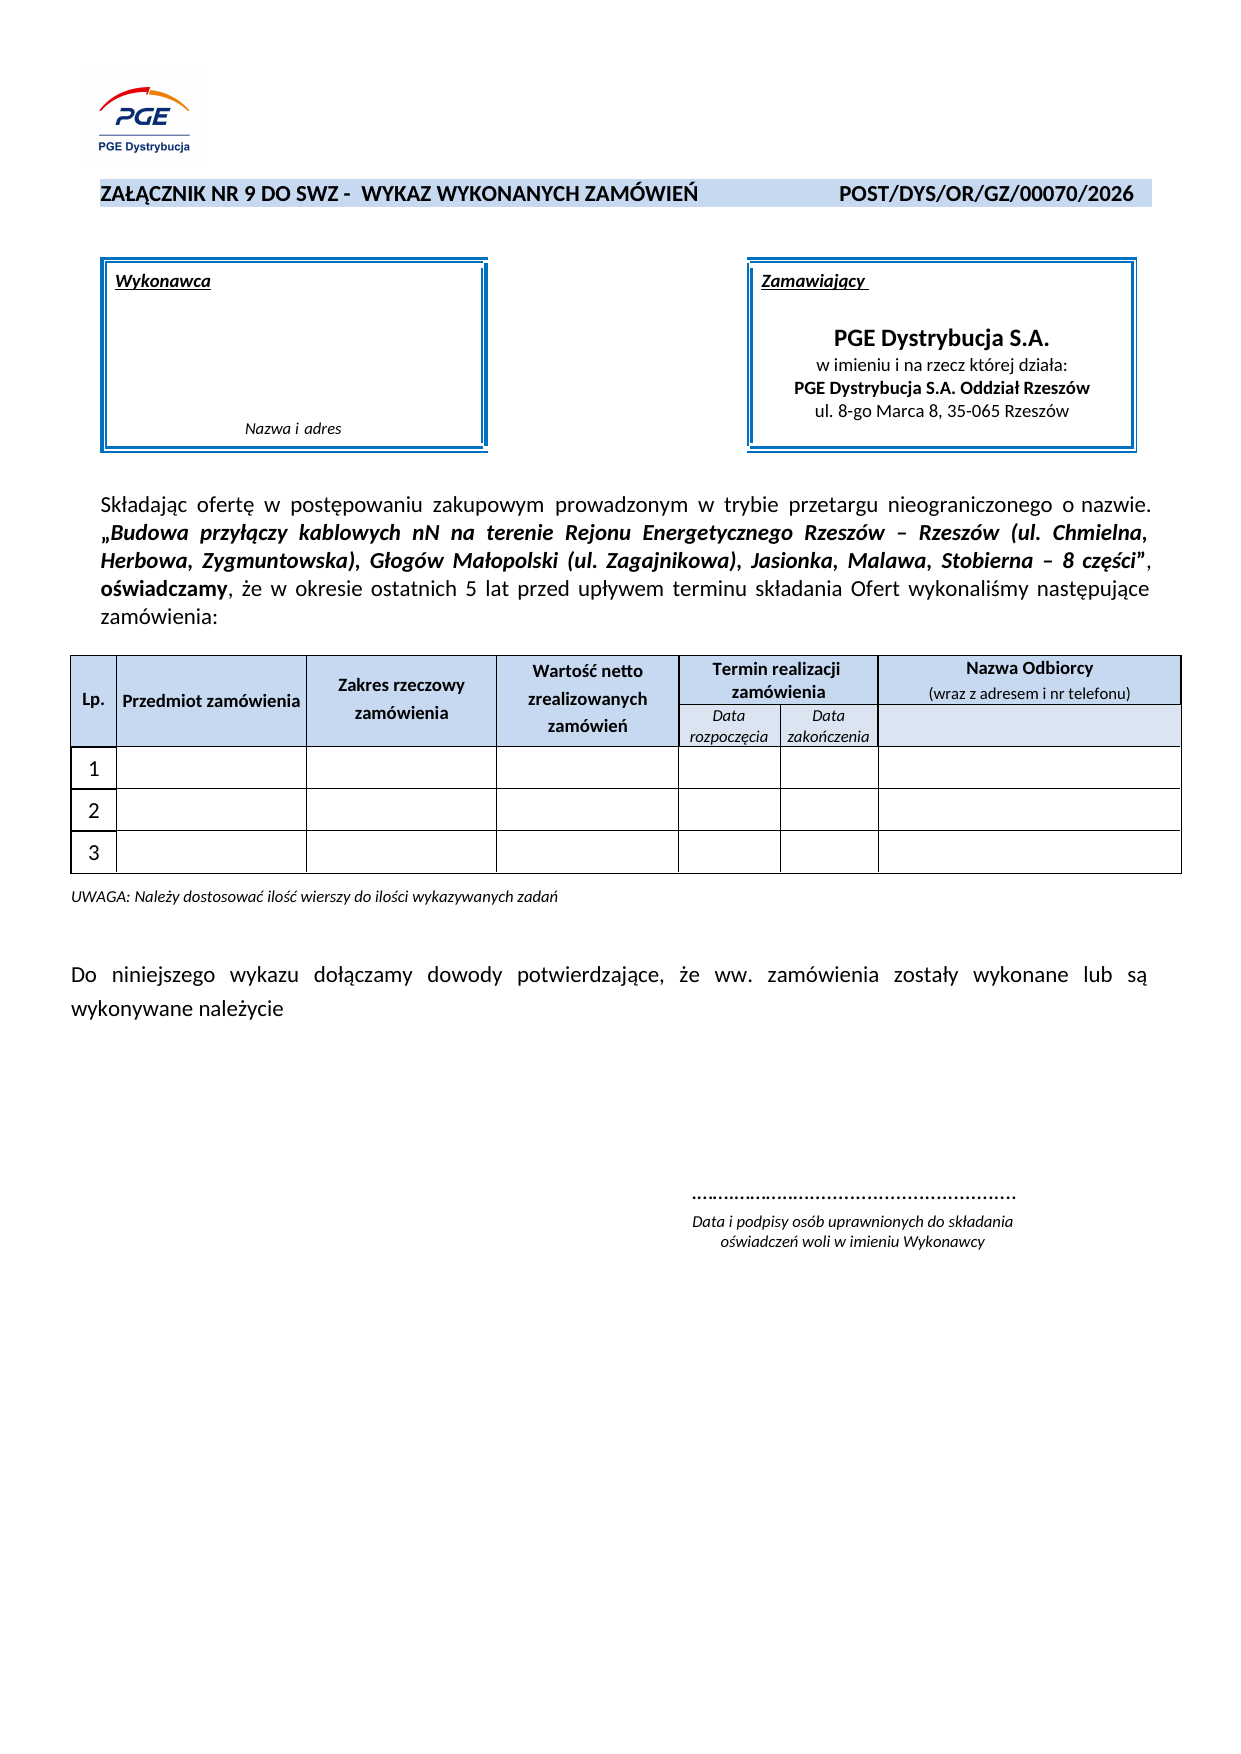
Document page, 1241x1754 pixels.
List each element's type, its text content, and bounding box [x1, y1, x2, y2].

table_header Termin realizacji zamówienia [680, 656, 877, 704]
table_header Nazwa Odbiorcy (wraz z adresem i nr telefonu) [879, 656, 1180, 704]
table_cell [307, 831, 496, 872]
text Składając ofertę w postępowaniu zakupowym prowadzonym w trybie przetargu nieograniczonego o nazwie. „Budowa przyłączy kablowych nN na terenie Rejonu Energetycznego Rzeszów – Rzeszów (ul. Chmielna, Herbowa, Zygmuntowska), Głogów Małopolski (ul. Zagajnikowa), Jasionka, Malawa, Stobierna – 8 części”, oświadczamy, że w okresie ostatnich 5 lat przed upływem terminu składania Ofert wykonaliśmy następujące zamówienia: [100, 490, 1152, 630]
table_cell 2 [72, 790, 116, 830]
table_cell [307, 747, 496, 788]
table_cell [879, 788, 1181, 830]
table_header [484, 257, 750, 446]
table_header Wartość netto zrealizowanych zamówień [497, 656, 678, 746]
table_cell [307, 789, 496, 830]
table_cell [781, 747, 878, 788]
text .…….………..….................................... [100, 1177, 1149, 1205]
table_cell [497, 789, 678, 830]
text Do niniejszego wykazu dołączamy dowody potwierdzające, że ww. zamówienia zostały wykonane lub są wykonywane należycie [71, 960, 1149, 1022]
table_cell [679, 789, 780, 830]
subtitle ZAŁĄCZNIK NR 9 DO SWZ - WYKAZ WYKONANYCH ZAMÓWIEŃ POST/DYS/OR/GZ/00070/2026 [100, 179, 1152, 207]
table_cell [781, 831, 878, 872]
table_cell Data zakończenia [781, 705, 877, 746]
table_cell [879, 705, 1181, 746]
text UWAGA: Należy dostosować ilość wierszy do ilości wykazywanych zadań [71, 886, 1211, 907]
table_cell [679, 831, 780, 872]
table_header Zakres rzeczowy zamówienia [307, 656, 496, 746]
table_cell [879, 830, 1181, 872]
table_cell [679, 747, 780, 788]
table_cell [497, 747, 678, 788]
table_header Wykonawca Nazwa i adres [104, 260, 484, 446]
table_header Przedmiot zamówienia [117, 656, 306, 746]
table_cell [497, 831, 678, 872]
text Data i podpisy osób uprawnionych do składania [100, 1211, 1144, 1231]
table_cell [781, 789, 878, 830]
text oświadczeń woli w imieniu Wykonawcy [100, 1231, 1144, 1251]
table_header Lp. [71, 656, 116, 746]
table_cell [879, 746, 1181, 788]
table_cell [117, 831, 306, 872]
picture [82, 70, 207, 167]
table_cell 1 [72, 748, 116, 788]
table_cell [117, 747, 306, 788]
table_cell Data rozpoczęcia [680, 705, 780, 746]
table_cell [117, 789, 306, 830]
table_header Zamawiający PGE Dystrybucja S.A. w imieniu i na rzecz której działa: PGE Dystrybucja S.A. Oddział Rzeszów ul. 8-go Marca 8, 35-065 Rzeszów [750, 263, 1131, 446]
table_cell 3 [72, 832, 116, 872]
